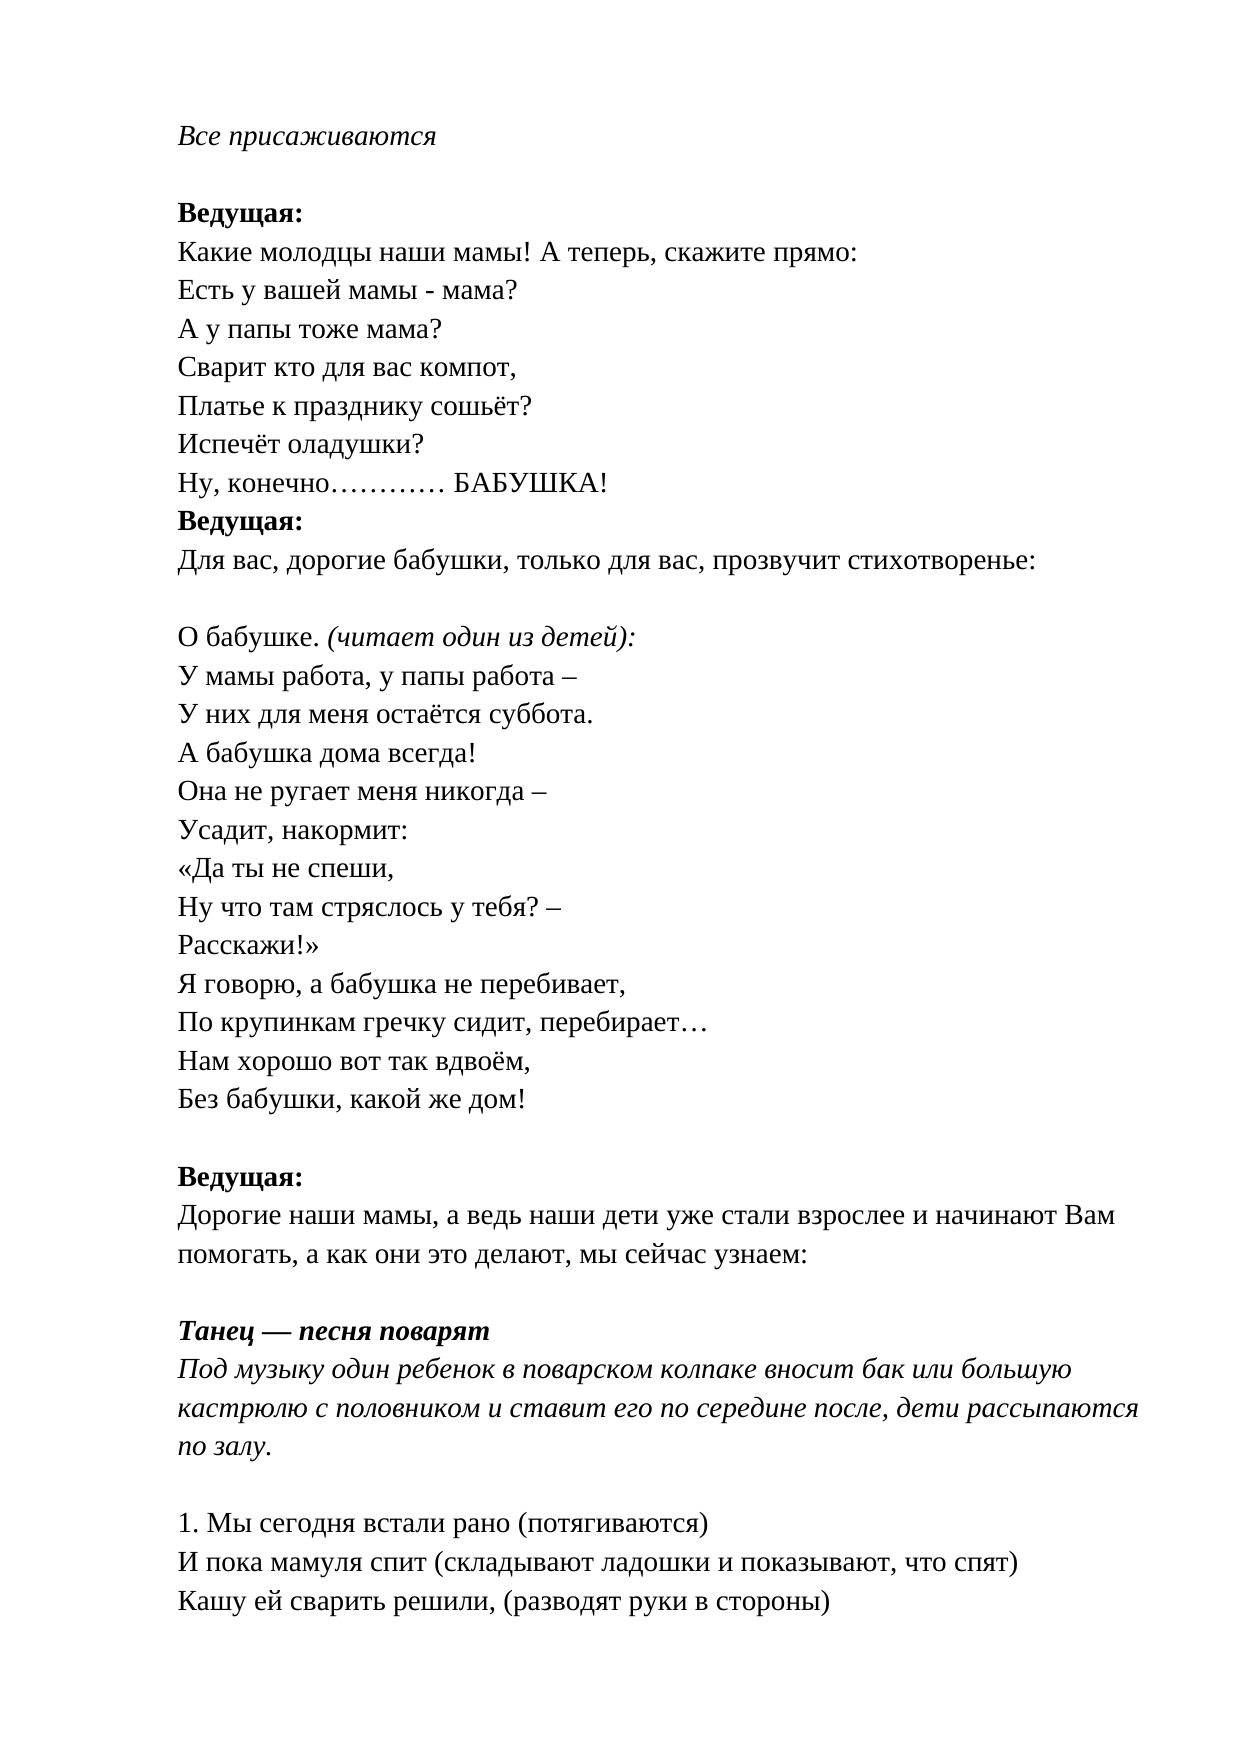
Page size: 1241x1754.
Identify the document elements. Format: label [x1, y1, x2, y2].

text [177, 118, 1152, 1616]
